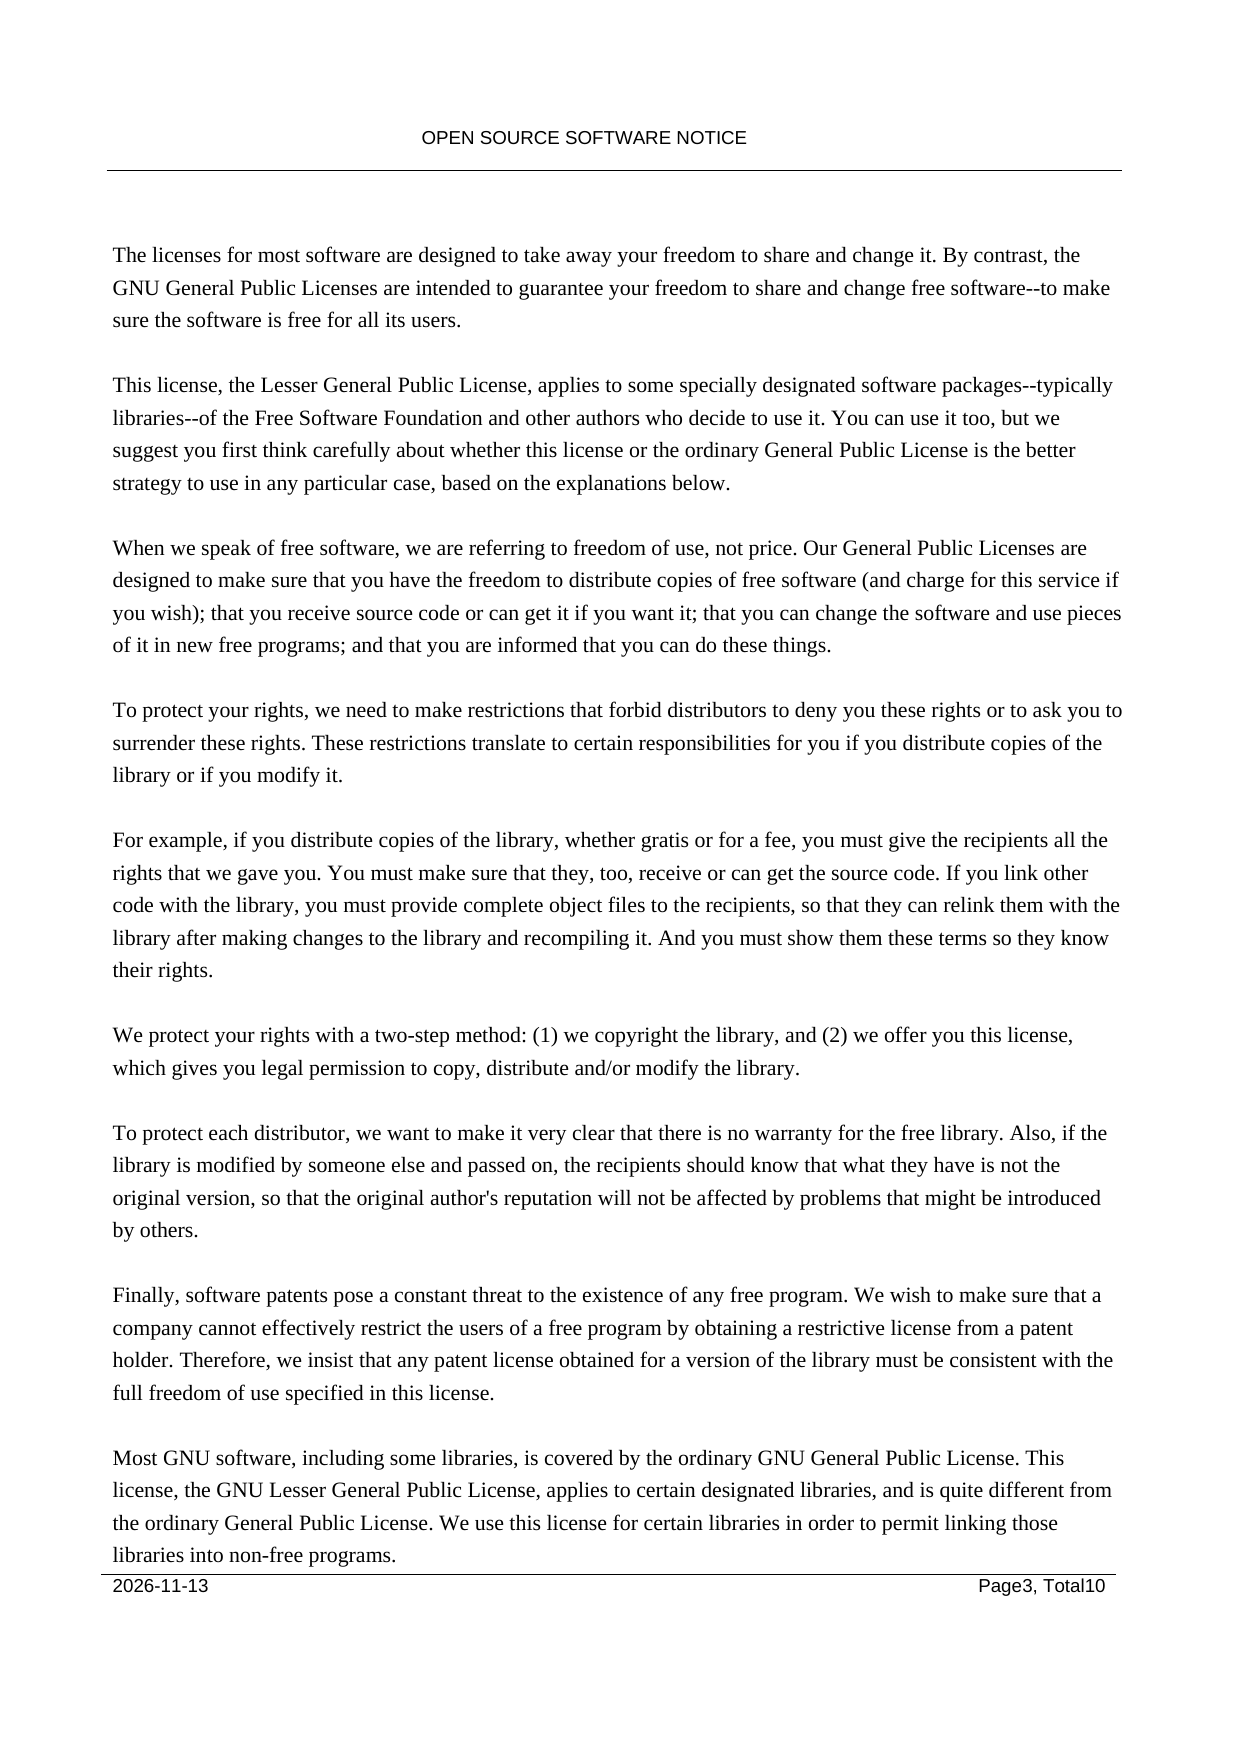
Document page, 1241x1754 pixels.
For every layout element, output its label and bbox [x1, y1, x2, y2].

text [112, 206, 1128, 1571]
